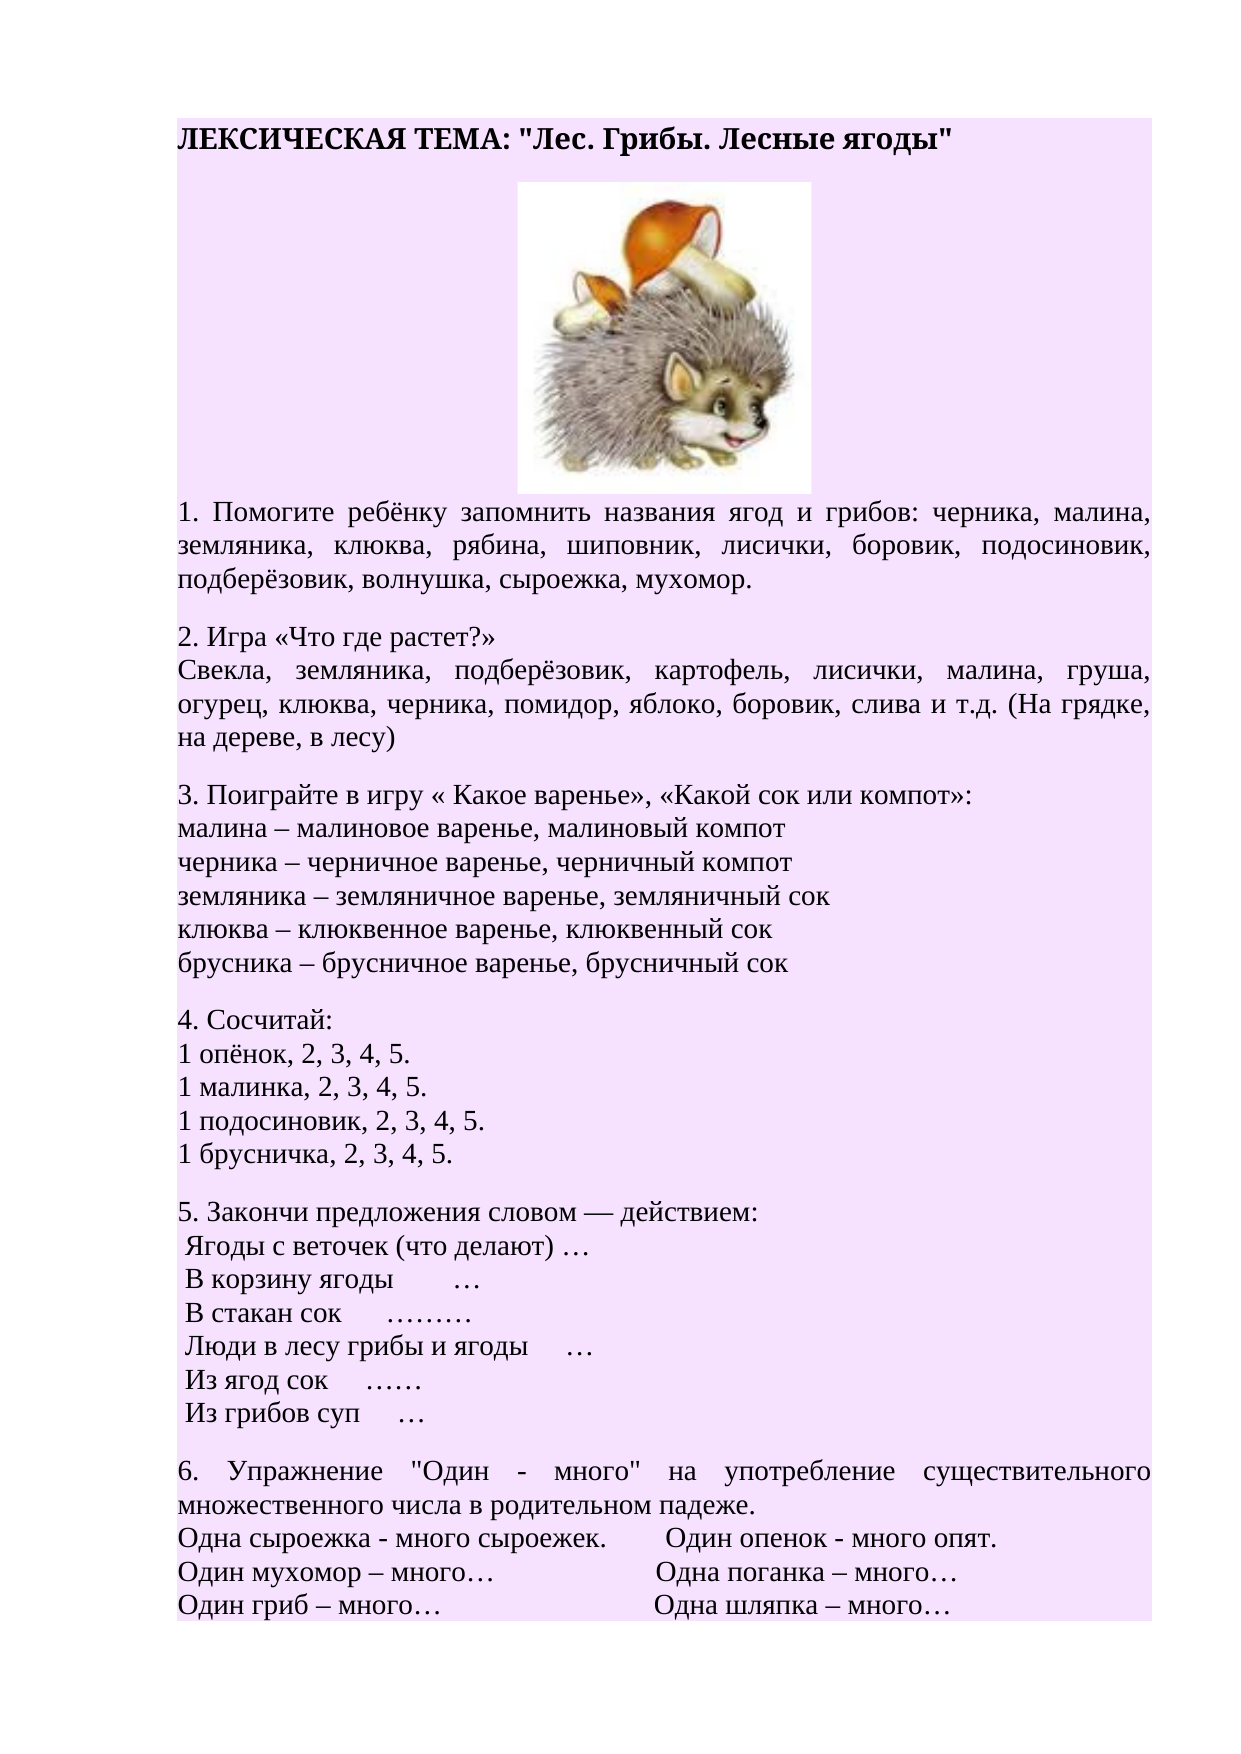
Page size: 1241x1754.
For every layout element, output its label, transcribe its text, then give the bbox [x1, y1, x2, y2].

picture [517, 182, 812, 494]
text Люди в лесу грибы и ягоды … [177, 1328, 1152, 1362]
text Свекла, земляника, подберёзовик, картофель, лисички, малина, груша, огурец, клюква, черника, помидор, яблоко, боровик, слива и т.д. (На грядке, на дереве, в лесу) [177, 652, 1152, 753]
text Из грибов суп … [177, 1396, 1152, 1429]
text клюква – клюквенное варенье, клюквенный сок [177, 911, 1152, 945]
text 1 подосиновик, 2, 3, 4, 5. [177, 1103, 1152, 1137]
text Один мухомор – много… Одна поганка – много… [177, 1554, 1152, 1587]
text Одна сыроежка - много сыроежек. Один опенок - много опят. [177, 1520, 1152, 1554]
text черника – черничное варенье, черничный компот [177, 844, 1152, 878]
text Из ягод сок …… [177, 1362, 1152, 1396]
text 6. Упражнение "Один - много" на употребление существительного множественного числа в родительном падеже. [177, 1453, 1152, 1520]
text ЛЕКСИЧЕСКАЯ ТЕМА: "Лес. Грибы. Лесные ягоды" [177, 118, 1152, 158]
text Один гриб – много… Одна шляпка – много… [177, 1587, 1152, 1621]
text 1 брусничка, 2, 3, 4, 5. [177, 1137, 1152, 1170]
text 1 малинка, 2, 3, 4, 5. [177, 1069, 1152, 1103]
text 5. Закончи предложения словом — действием: [177, 1194, 1152, 1228]
text Ягоды с веточек (что делают) … [177, 1228, 1152, 1261]
text земляника – земляничное варенье, земляничный сок [177, 878, 1152, 911]
text В корзину ягоды … [177, 1261, 1152, 1295]
text брусника – брусничное варенье, брусничный сок [177, 945, 1152, 978]
text 1. Помогите ребёнку запомнить названия ягод и грибов: черника, малина, земляника, клюква, рябина, шиповник, лисички, боровик, подосиновик, подберёзовик, волнушка, сыроежка, мухомор. [177, 494, 1152, 594]
text 4. Сосчитай: [177, 1002, 1152, 1036]
text 1 опёнок, 2, 3, 4, 5. [177, 1036, 1152, 1069]
text 2. Игра «Что где растет?» [177, 619, 1152, 652]
text В стакан сок ……… [177, 1295, 1152, 1328]
text 3. Поиграйте в игру « Какое варенье», «Какой сок или компот»: [177, 777, 1152, 811]
text малина – малиновое варенье, малиновый компот [177, 811, 1152, 844]
